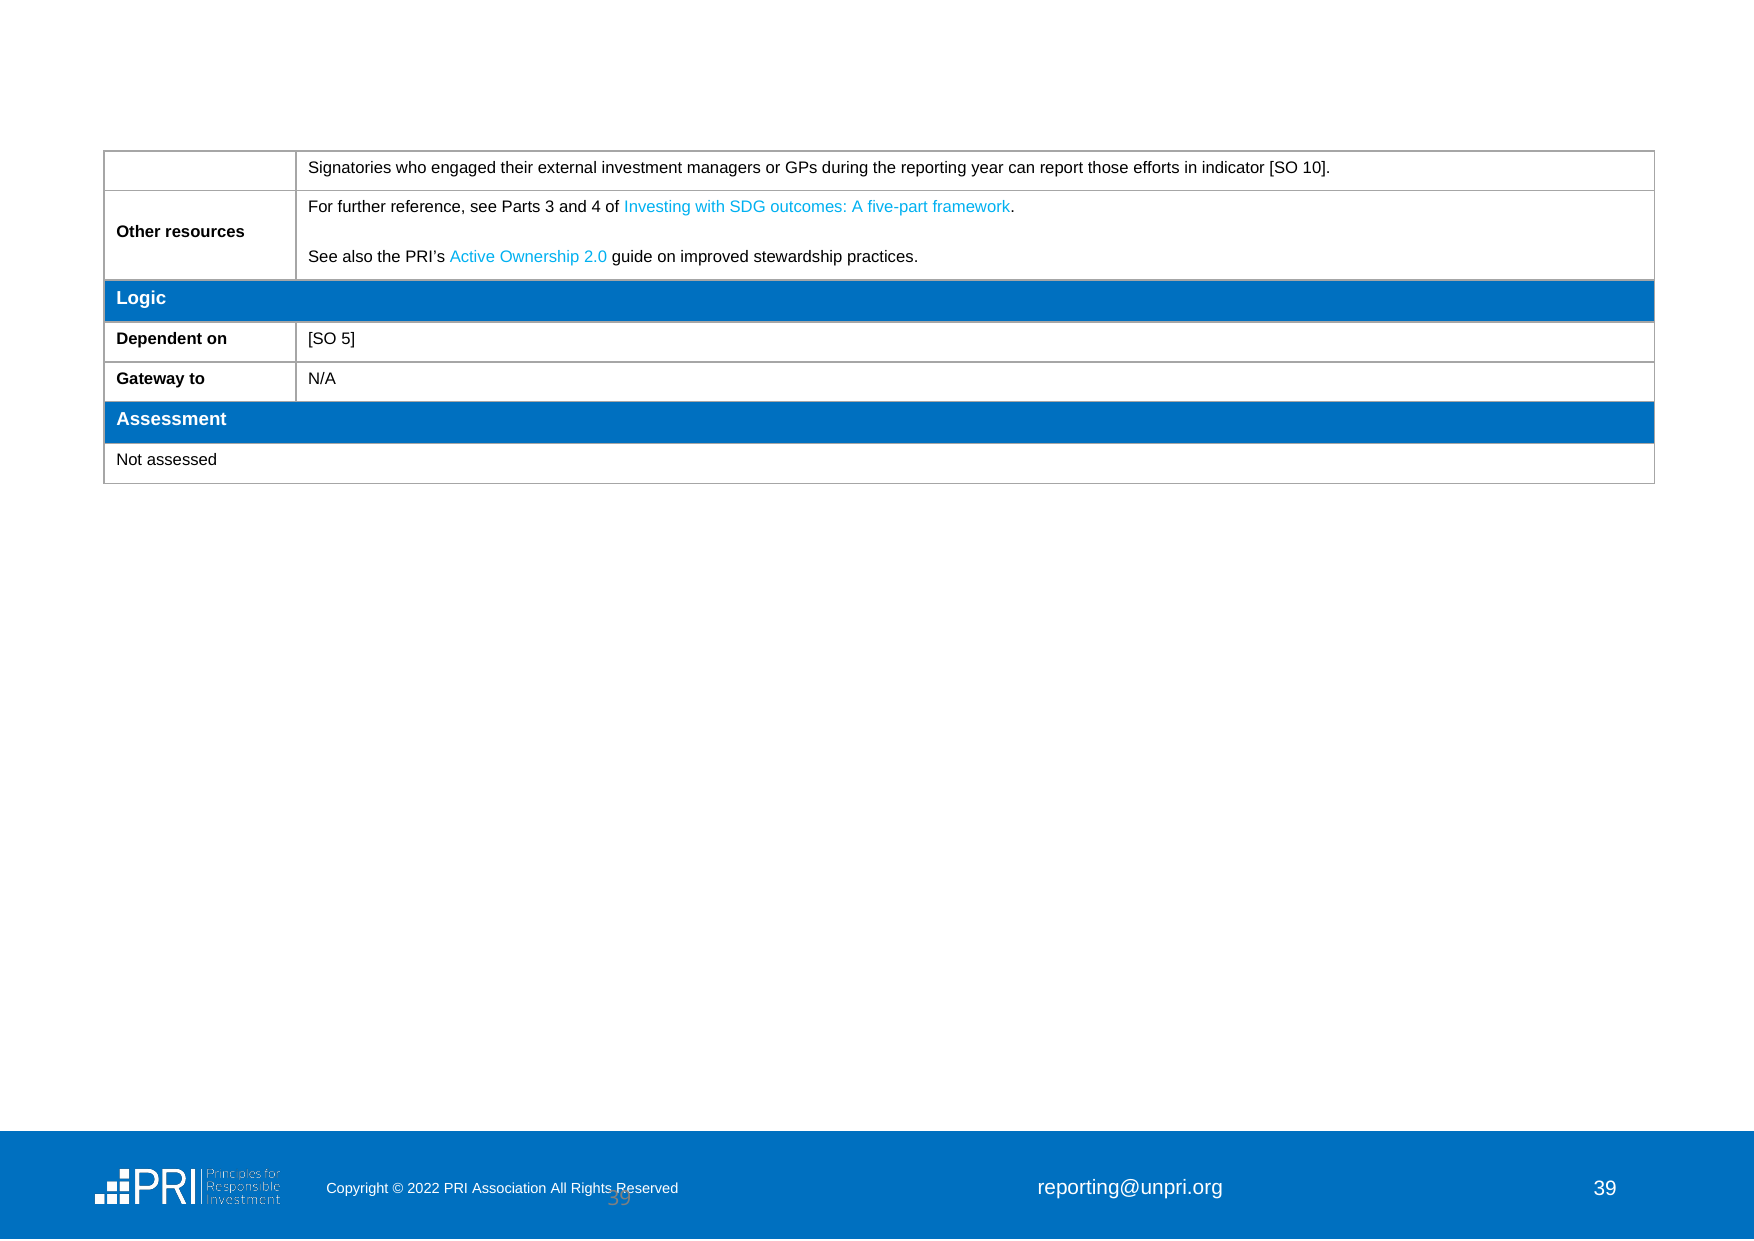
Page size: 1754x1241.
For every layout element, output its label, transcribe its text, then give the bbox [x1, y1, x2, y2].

table_cell N/A [297, 363, 1654, 401]
table_cell Assessment [105, 402, 1654, 443]
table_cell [297, 152, 1654, 190]
table_cell Not assessed [105, 444, 1654, 482]
table_cell For further reference, see Parts 3 and 4 of Investing with SDG outcomes: A five-part framework. See also the PRI’s Active Ownership 2.0 guide on improved stewardship practices. [297, 191, 1654, 279]
table_cell Dependent on [105, 323, 295, 361]
picture [92, 1166, 282, 1207]
table_cell Logic [105, 281, 1654, 321]
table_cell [105, 152, 295, 190]
table_cell [SO 5] [297, 323, 1654, 361]
table_cell Other resources [105, 191, 295, 279]
table_cell Gateway to [105, 363, 295, 401]
